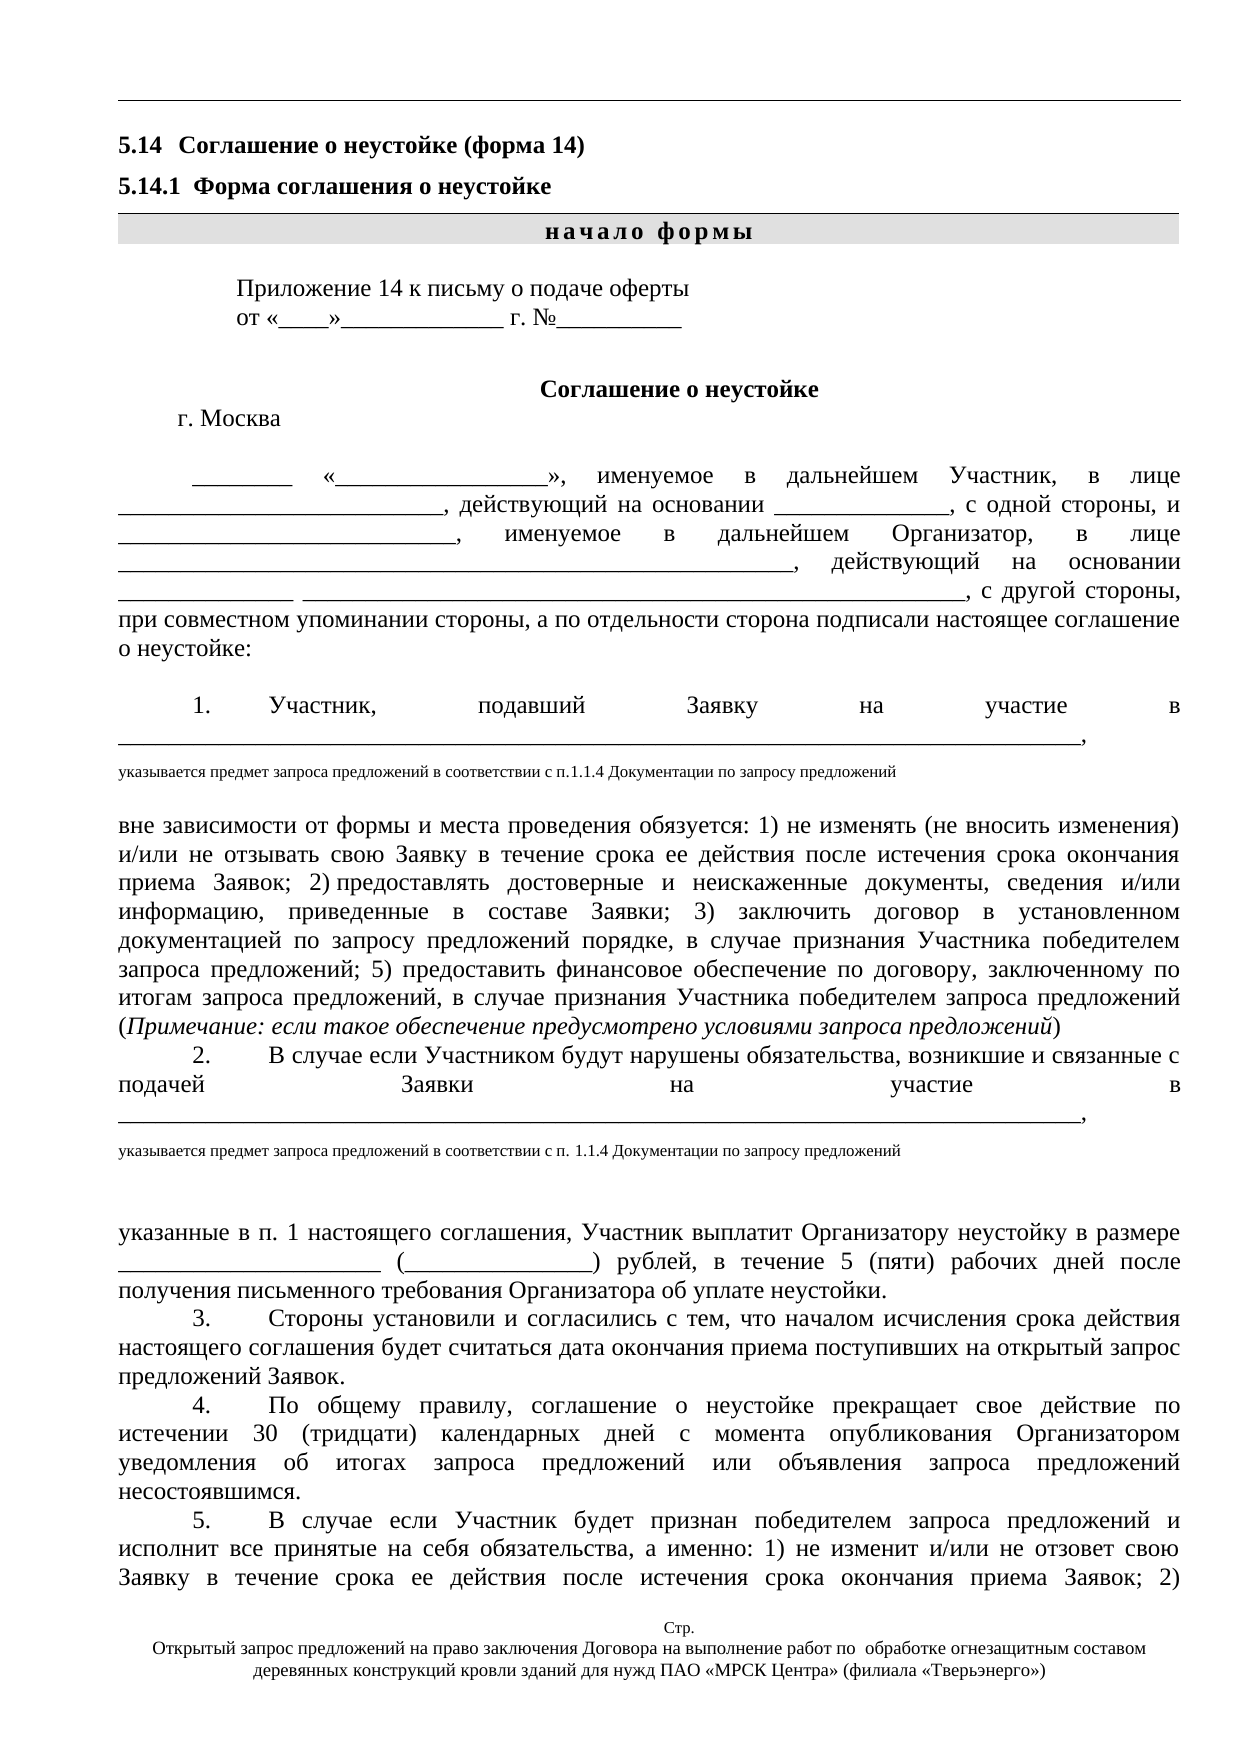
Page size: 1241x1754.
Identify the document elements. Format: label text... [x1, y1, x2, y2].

subtitle Соглашение о неустойке (форма 14) [118, 130, 1181, 159]
text вне зависимости от формы и места проведения обязуется: 1) не изменять (не вносить изменения) и/или не отзывать свою Заявку в течение срока ее действия после истечения срока окончания приема Заявок; 2) предоставлять достоверные и неискаженные документы, сведения и/или информацию, приведенные в составе Заявки; 3) заключить договор в установленном документацией по запросу предложений порядке, в случае признания Участника победителем запроса предложений; 5) предоставить финансовое обеспечение по договору, заключенному по итогам запроса предложений, в случае признания Участника победителем запроса предложений (Примечание: если такое обеспечение предусмотрено условиями запроса предложений) [118, 810, 1181, 1040]
text указанные в п. 1 настоящего соглашения, Участник выплатит Организатору неустойку в размере _____________________ (_______________) рублей, в течение 5 (пяти) рабочих дней после получения письменного требования Организатора об уплате неустойки. [118, 1217, 1181, 1303]
text Соглашение о неустойке [118, 374, 1181, 403]
text г. Москва [118, 403, 1181, 431]
subtitle Форма соглашения о неустойке [118, 171, 1181, 200]
text указывается предмет запроса предложений в соответствии с п.1.1.4 Документации по запросу предложений [118, 748, 1181, 781]
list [118, 1505, 1181, 1591]
list Участник, подавший Заявку на участие в _____________________________________________________________________________, [118, 690, 1181, 748]
text ________ «_________________», именуемое в дальнейшем Участник, в лице __________________________, действующий на основании ______________, с одной стороны, и ___________________________, именуемое в дальнейшем Организатор, в лице ______________________________________________________, действующий на основании ______________ _____________________________________________________, с другой стороны, при совместном упоминании стороны, а по отдельности сторона подписали настоящее соглашение о неустойке: [118, 460, 1181, 661]
text указывается предмет запроса предложений в соответствии с п. 1.1.4 Документации по запросу предложений [118, 1126, 1181, 1160]
list Стороны установили и согласились с тем, что началом исчисления срока действия настоящего соглашения будет считаться дата окончания приема поступивших на открытый запрос предложений Заявок. [118, 1303, 1181, 1390]
list По общему правилу, соглашение о неустойке прекращает свое действие по истечении 30 (тридцати) календарных дней с момента опубликования Организатором уведомления об итогах запроса предложений или объявления запроса предложений несостоявшимся. [118, 1390, 1181, 1505]
text Приложение 14 к письму о подаче оферты от «____»_____________ г. №__________ [236, 273, 1181, 331]
list В случае если Участником будут нарушены обязательства, возникшие и связанные с подачей Заявки на участие в _____________________________________________________________________________, [118, 1040, 1181, 1126]
text начало формы [118, 214, 1179, 244]
